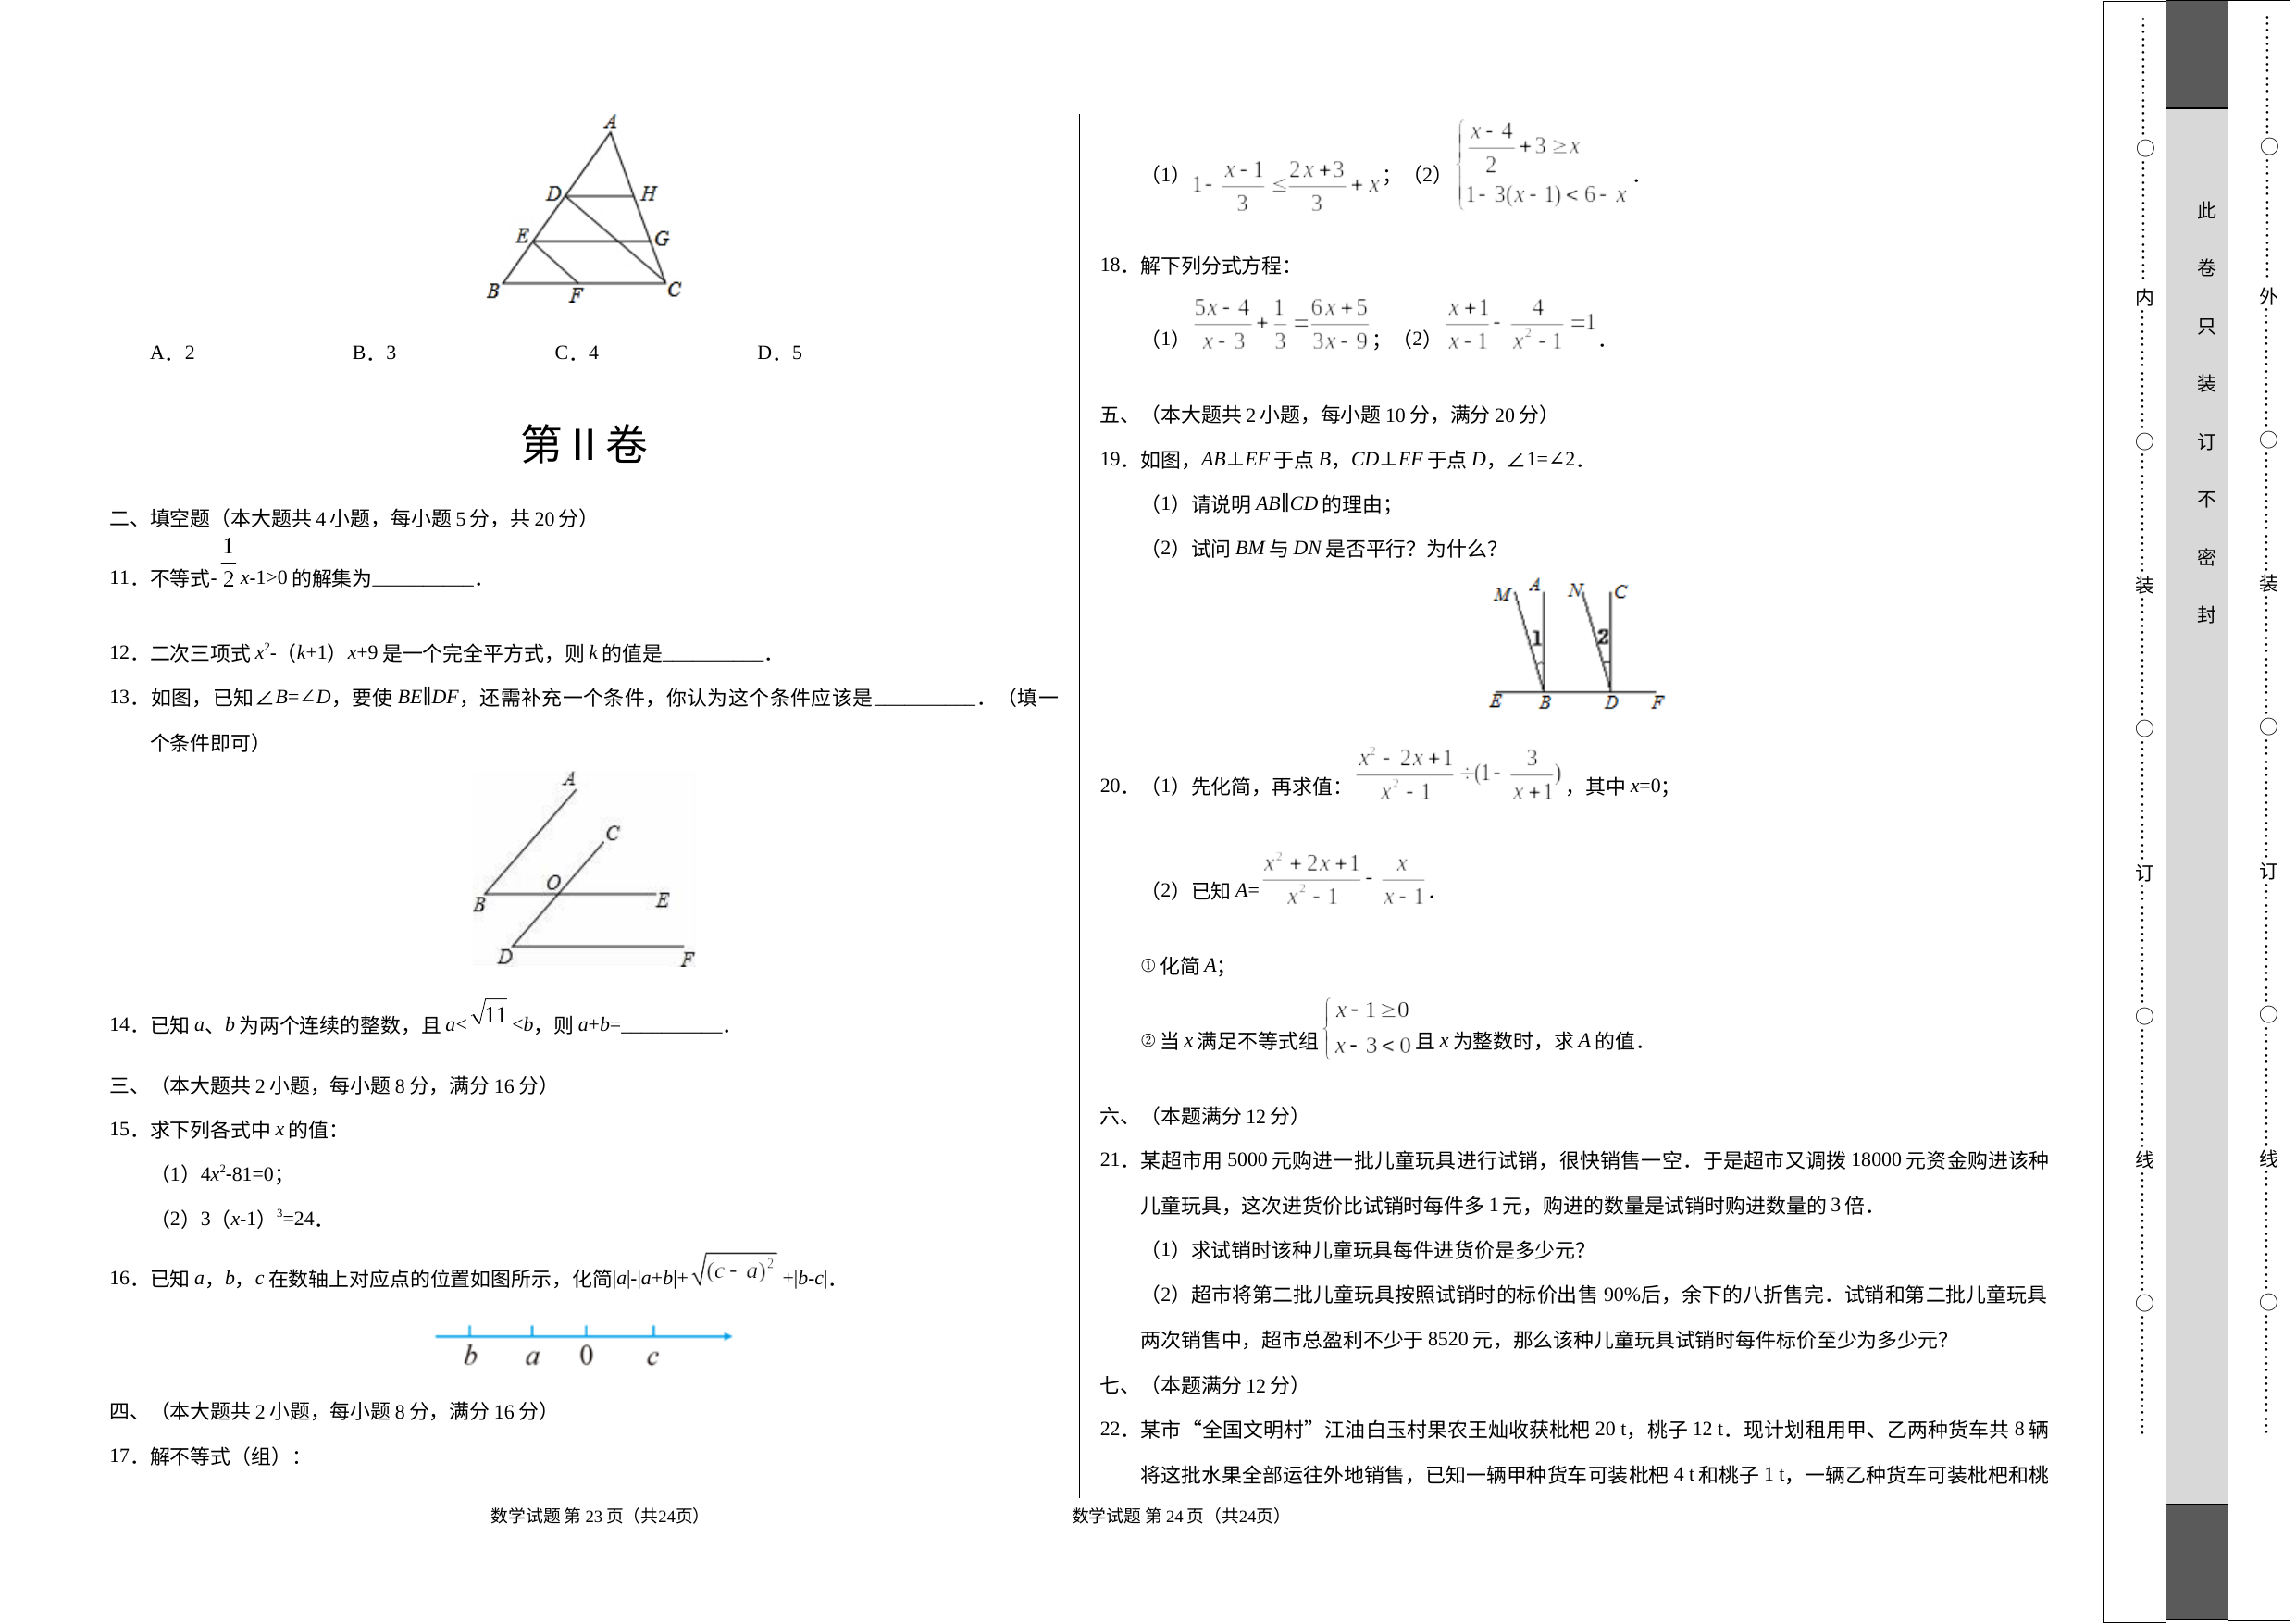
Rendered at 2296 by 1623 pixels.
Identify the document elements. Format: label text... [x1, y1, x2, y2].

picture [486, 114, 682, 303]
text 16．已知a，b，c在数轴上对应点的位置如图所示，化简|a|-|a+b|++|b-c|． [109, 1248, 1059, 1308]
text A．2 B．3 C．4 D．5 [150, 337, 1059, 367]
text 20．（1）先化简，再求值：，其中x=0； [1099, 740, 2049, 830]
text 七、（本题满分12分） [1099, 1369, 2049, 1399]
text 11．不等式-x-1>0的解集为__________． [109, 532, 1059, 622]
text 15．求下列各式中x的值： [109, 1114, 1059, 1144]
text ②当x满足不等式组且x为整数时，求A的值． [1140, 995, 2049, 1084]
text 22．某市“全国文明村”江油白玉村果农王灿收获枇杷20 t，桃子12 t．现计划租用甲、乙两种货车共8辆将这批水果全部运往外地销售，已知一辆甲种货车可装枇杷4 t和桃子1 t，一辆乙种货车可装枇杷和桃子各2 t． [1099, 1413, 2049, 1489]
text （1）；（2）． [1140, 114, 2049, 234]
text 19．如图，AB⊥EF于点B，CD⊥EF于点D，∠1=∠2． [1099, 443, 2049, 474]
text 五、（本大题共2小题，每小题10分，满分20分） [1099, 399, 2049, 428]
text （1）4x2-81=0； [150, 1158, 1059, 1188]
text 21．某超市用5000元购进一批儿童玩具进行试销，很快销售一空．于是超市又调拨18000元资金购进该种儿童玩具，这次进货价比试销时每件多1元，购进的数量是试销时购进数量的3倍． [1099, 1145, 2049, 1220]
text （2）3（x-1）3=24． [150, 1203, 1059, 1233]
text ①化简A； [1140, 950, 2049, 980]
text 14．已知a、b为两个连续的整数，且a<<b，则a+b=__________． [109, 994, 1059, 1054]
picture [1481, 577, 1669, 716]
text （1）请说明AB∥CD的理由； [1140, 488, 2049, 518]
picture [432, 1322, 736, 1367]
text 二、填空题（本大题共4小题，每小题5分，共20分） [109, 502, 1059, 532]
text （1）求试销时该种儿童玩具每件进货价是多少元？ [1140, 1234, 2049, 1264]
text 六、（本题满分12分） [1099, 1099, 2049, 1130]
text 第Ⅱ卷 [109, 397, 1059, 487]
text 三、（本大题共2小题，每小题8分，满分16分） [109, 1069, 1059, 1099]
picture [472, 771, 696, 967]
text （2）试问BM与DN是否平行？为什么？ [1140, 533, 2049, 563]
text 18．解下列分式方程： [1099, 249, 2049, 279]
text （1）；（2）． [1140, 293, 2049, 384]
text 12．二次三项式x2-（k+1）x+9是一个完全平方式，则k的值是__________． [109, 637, 1059, 667]
text 四、（本大题共2小题，每小题8分，满分16分） [109, 1395, 1059, 1425]
text （2）超市将第二批儿童玩具按照试销时的标价出售90%后，余下的八折售完．试销和第二批儿童玩具两次销售中，超市总盈利不少于8520元，那么该种儿童玩具试销时每件标价至少为多少元？ [1140, 1279, 2049, 1354]
text （2）已知A=． [1140, 845, 2049, 935]
text 17．解不等式（组）： [109, 1440, 1059, 1470]
text 13．如图，已知∠B=∠D，要使BE∥DF，还需补充一个条件，你认为这个条件应该是__________．（填一个条件即可） [109, 682, 1059, 757]
